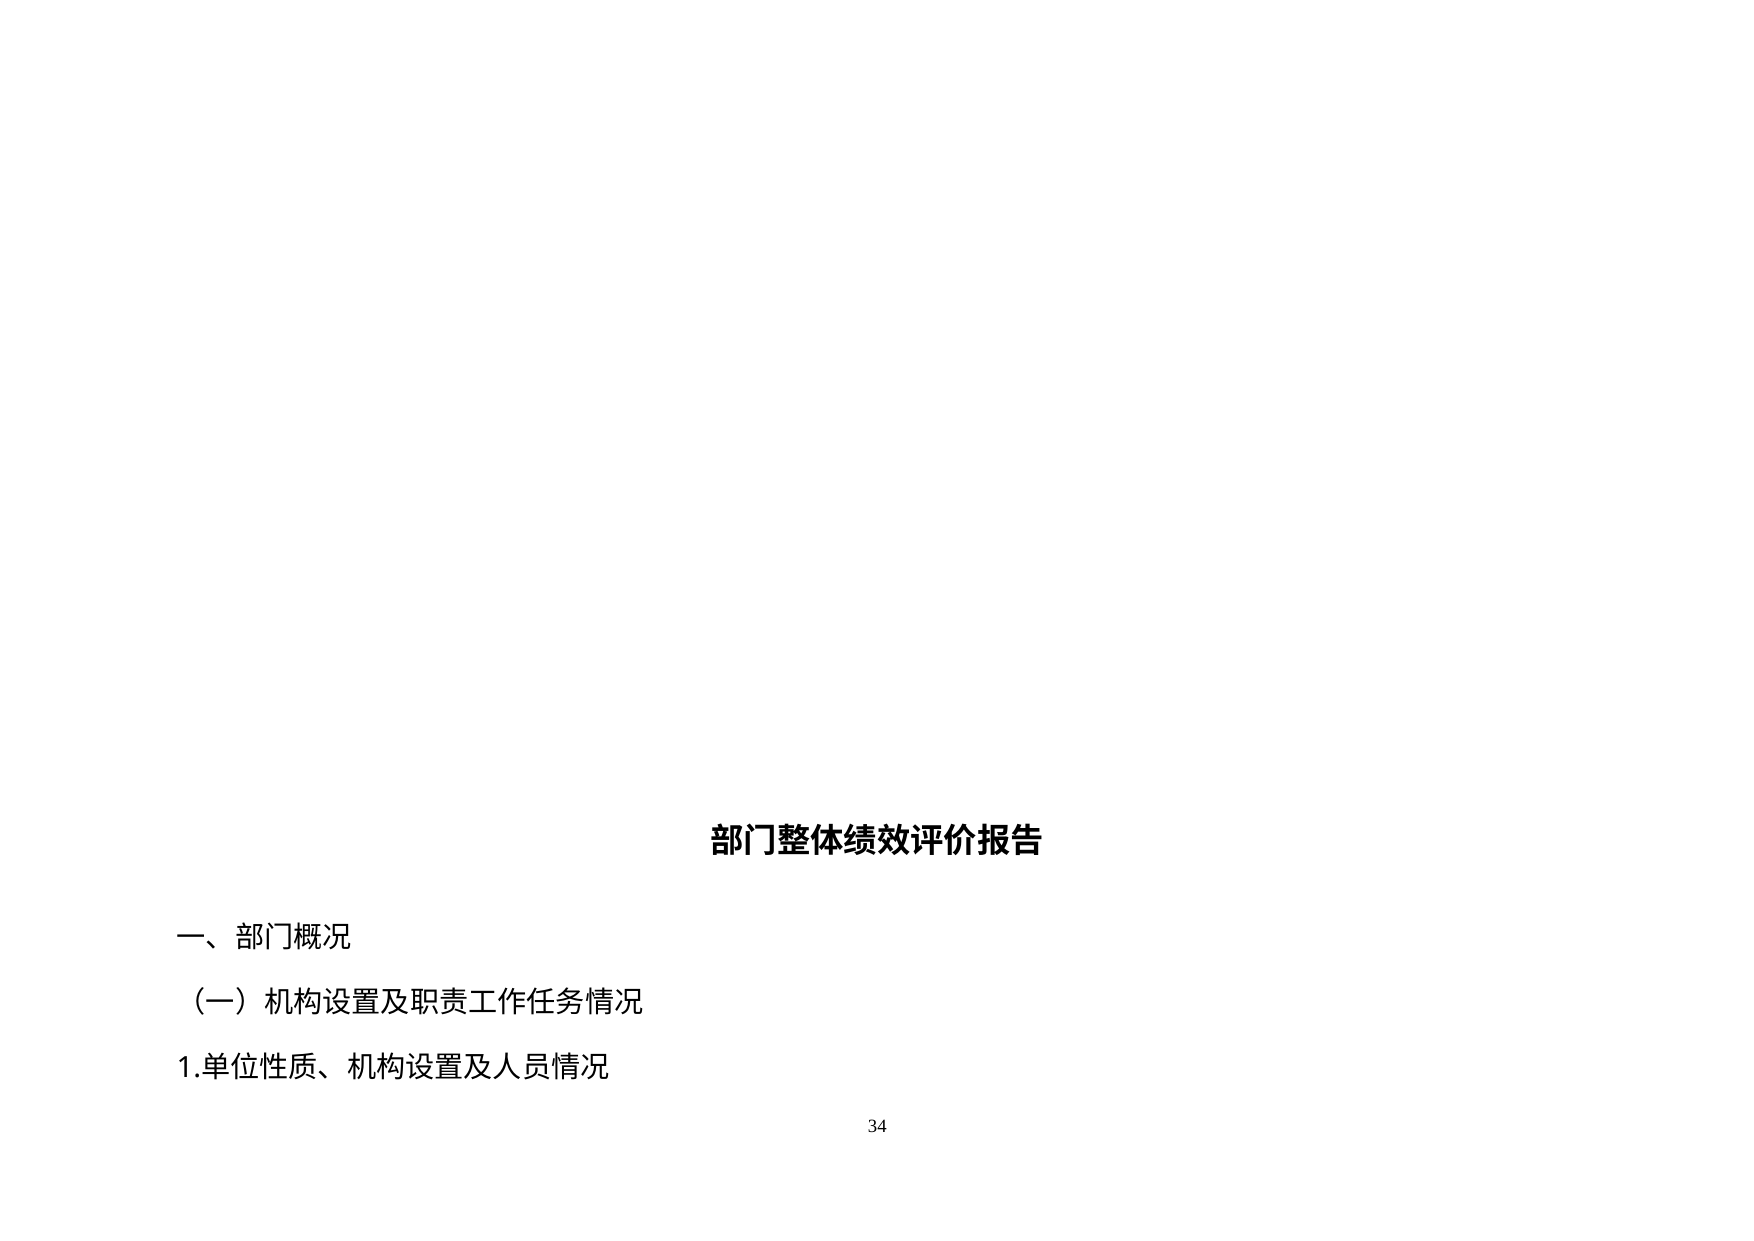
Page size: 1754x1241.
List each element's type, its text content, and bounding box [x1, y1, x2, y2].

text （一）机构设置及职责工作任务情况 [118, 967, 1636, 1032]
text 1.单位性质、机构设置及人员情况 [176, 1032, 1636, 1097]
text 部门整体绩效评价报告 [118, 805, 1636, 870]
text 一、部门概况 [118, 902, 1636, 967]
